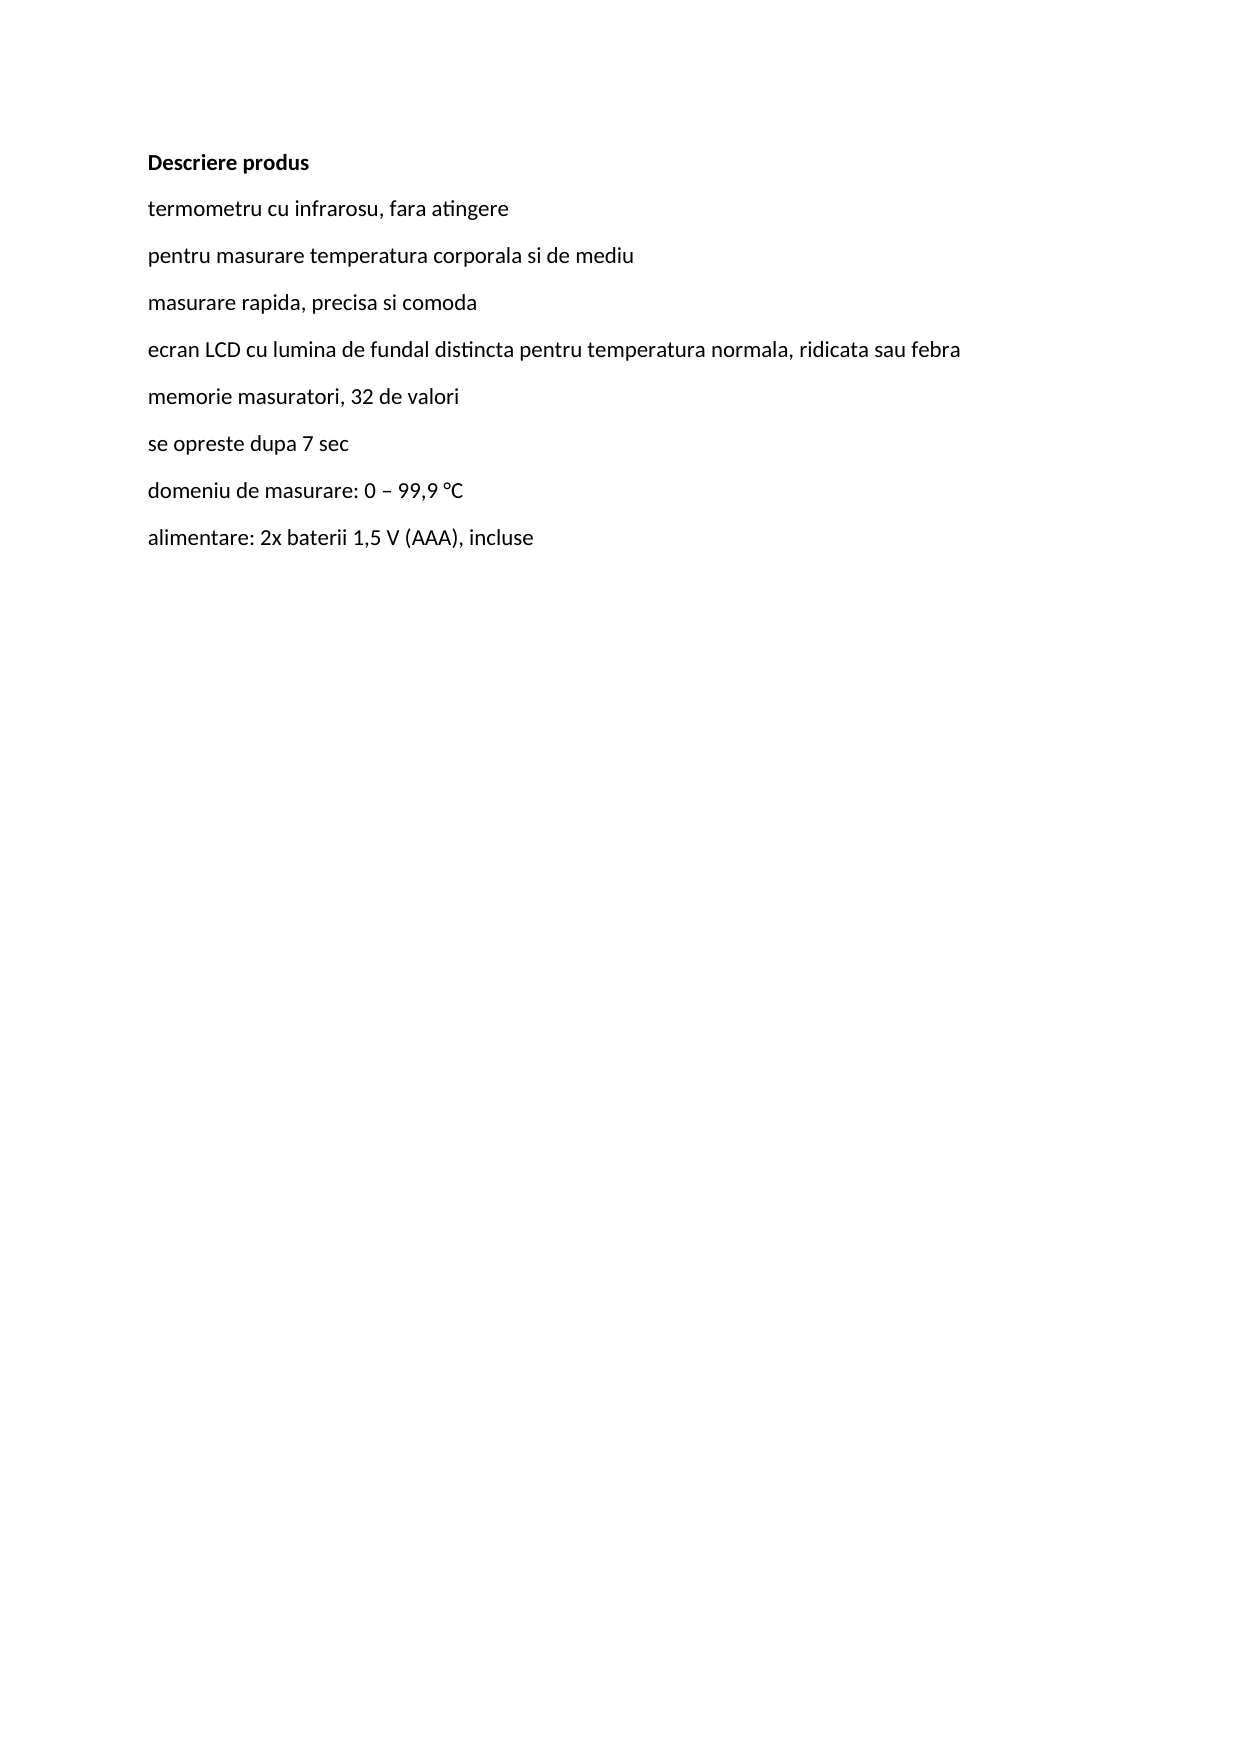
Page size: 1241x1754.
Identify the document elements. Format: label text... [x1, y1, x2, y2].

text ecran LCD cu lumina de fundal distincta pentru temperatura normala, ridicata sau febra [148, 335, 1093, 363]
text termometru cu infrarosu, fara atingere [148, 194, 1093, 222]
text pentru masurare temperatura corporala si de mediu [148, 241, 1093, 269]
text memorie masuratori, 32 de valori [148, 382, 1093, 410]
text domeniu de masurare: 0 – 99,9 °C [148, 476, 1093, 504]
text Descriere produs [148, 148, 1093, 176]
text masurare rapida, precisa si comoda [148, 288, 1093, 316]
text se opreste dupa 7 sec [148, 429, 1093, 457]
text alimentare: 2x baterii 1,5 V (AAA), incluse [148, 523, 1093, 551]
